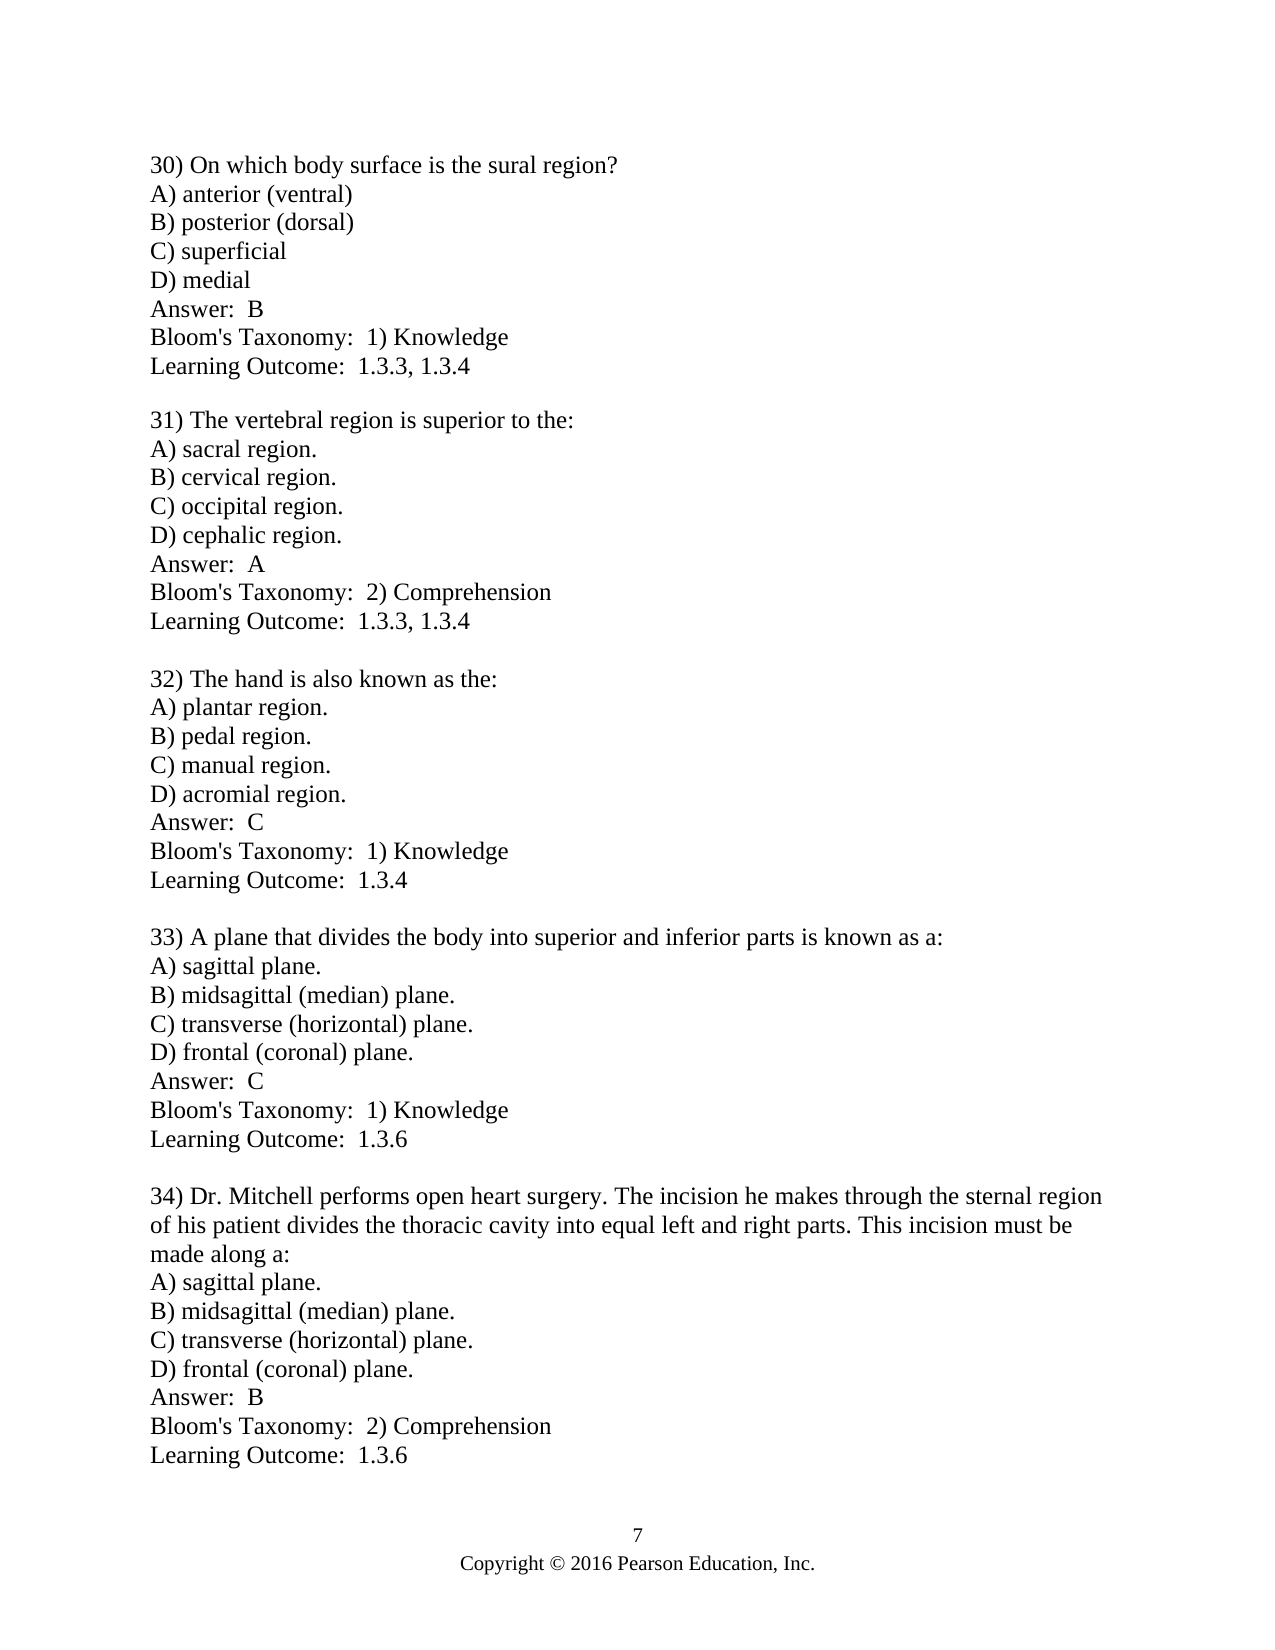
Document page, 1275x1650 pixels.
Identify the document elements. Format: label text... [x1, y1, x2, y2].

text Learning Outcome: 1.3.6 [150, 1440, 1125, 1469]
text 34) Dr. Mitchell performs open heart surgery. The incision he makes through the sternal region of his patient divides the thoracic cavity into equal left and right parts. This incision must be made along a: [150, 1181, 1125, 1267]
text A) sagittal plane. [150, 1267, 1125, 1296]
text Answer: A [150, 549, 1125, 577]
text 32) The hand is also known as the: [150, 664, 1125, 692]
text B) posterior (dorsal) [150, 207, 1125, 236]
text C) transverse (horizontal) plane. [150, 1325, 1125, 1354]
text Bloom's Taxonomy: 2) Comprehension [150, 577, 1125, 606]
text 33) A plane that divides the body into superior and inferior parts is known as a: [150, 922, 1125, 951]
text B) pedal region. [150, 721, 1125, 750]
text D) acromial region. [150, 779, 1125, 807]
text A) anterior (ventral) [150, 179, 1125, 207]
text Learning Outcome: 1.3.3, 1.3.4 [150, 351, 1125, 380]
text B) cervical region. [150, 462, 1125, 491]
text Answer: C [150, 1066, 1125, 1095]
text D) medial [150, 265, 1125, 294]
text Bloom's Taxonomy: 2) Comprehension [150, 1411, 1125, 1440]
text D) frontal (coronal) plane. [150, 1354, 1125, 1382]
text 30) On which body surface is the sural region? [150, 150, 1125, 179]
text Learning Outcome: 1.3.4 [150, 865, 1125, 894]
text B) midsagittal (median) plane. [150, 1296, 1125, 1325]
text Answer: B [150, 1382, 1125, 1411]
text Learning Outcome: 1.3.3, 1.3.4 [150, 606, 1125, 635]
text Answer: C [150, 807, 1125, 836]
text Answer: B [150, 294, 1125, 322]
text C) manual region. [150, 750, 1125, 779]
text 31) The vertebral region is superior to the: [150, 405, 1125, 434]
text C) transverse (horizontal) plane. [150, 1009, 1125, 1037]
text A) sacral region. [150, 434, 1125, 462]
text D) cephalic region. [150, 520, 1125, 549]
text A) sagittal plane. [150, 951, 1125, 980]
text A) plantar region. [150, 692, 1125, 721]
text Bloom's Taxonomy: 1) Knowledge [150, 836, 1125, 865]
text Bloom's Taxonomy: 1) Knowledge [150, 322, 1125, 351]
text C) occipital region. [150, 491, 1125, 520]
text Learning Outcome: 1.3.6 [150, 1124, 1125, 1152]
text D) frontal (coronal) plane. [150, 1037, 1125, 1066]
text Bloom's Taxonomy: 1) Knowledge [150, 1095, 1125, 1124]
text C) superficial [150, 236, 1125, 265]
text B) midsagittal (median) plane. [150, 980, 1125, 1009]
